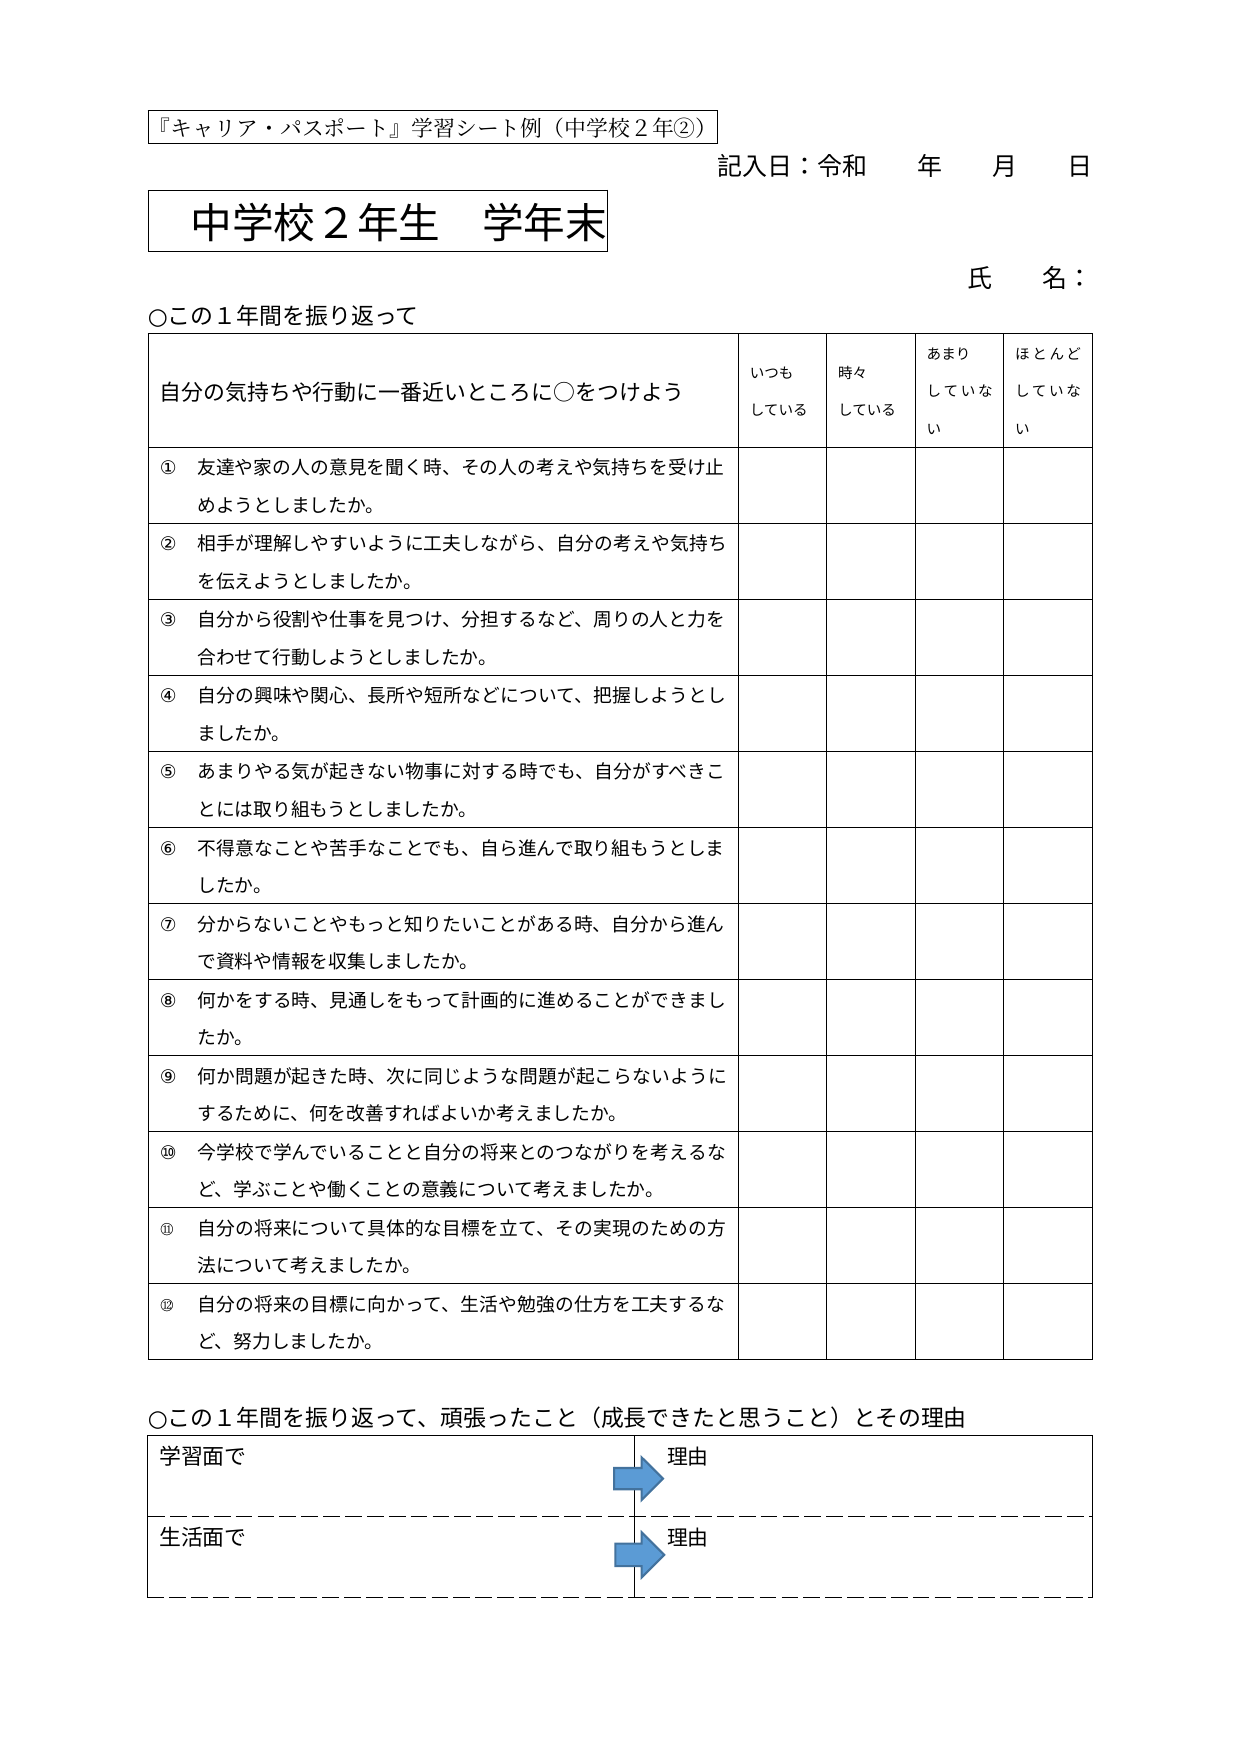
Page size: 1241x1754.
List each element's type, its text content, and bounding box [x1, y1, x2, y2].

table_cell [739, 524, 826, 599]
table_cell [739, 1056, 826, 1131]
table_cell [916, 904, 1003, 979]
table_cell [827, 524, 915, 599]
text ○この１年間を振り返って [148, 296, 1092, 333]
table_cell 自分から役割や仕事を見つけ、分担するなど、周りの人と力を合わせて行動しようとしましたか。 [149, 600, 738, 675]
table_cell [1004, 828, 1092, 903]
table_cell [739, 752, 826, 827]
table_cell [827, 828, 915, 903]
table_cell [1004, 904, 1092, 979]
table_header 理由 [635, 1436, 1092, 1516]
table_header いつも している [739, 334, 826, 447]
table_cell [827, 904, 915, 979]
table_cell [827, 676, 915, 751]
table_cell [739, 1284, 826, 1359]
table_cell [739, 828, 826, 903]
table_cell [739, 904, 826, 979]
table_cell [827, 448, 915, 523]
table_cell [739, 1208, 826, 1283]
table_cell 分からないことやもっと知りたいことがある時、自分から進んで資料や情報を収集しましたか。 [149, 904, 738, 979]
table_header 時々 している [827, 334, 915, 447]
table_cell [1004, 676, 1092, 751]
table_cell 相手が理解しやすいように工夫しながら、自分の考えや気持ちを伝えようとしましたか。 [149, 524, 738, 599]
table_cell [916, 752, 1003, 827]
table_cell 自分の将来の目標に向かって、生活や勉強の仕方を工夫するなど、努力しましたか。 [149, 1284, 738, 1359]
table_cell [916, 1208, 1003, 1283]
table_cell [1004, 752, 1092, 827]
text 氏 名： [148, 258, 1092, 296]
text ○この１年間を振り返って、頑張ったこと（成長できたと思うこと）とその理由 [148, 1398, 1092, 1435]
table_cell [1004, 980, 1092, 1055]
table_cell [916, 828, 1003, 903]
table_cell [1004, 600, 1092, 675]
table_cell [916, 676, 1003, 751]
table_cell 理由 [635, 1516, 1092, 1597]
table_cell [916, 1056, 1003, 1131]
table_cell 生活面で [148, 1516, 634, 1597]
table_cell 何かをする時、見通しをもって計画的に進めることができましたか。 [149, 980, 738, 1055]
table_cell 友達や家の人の意見を聞く時、その人の考えや気持ちを受け止めようとしましたか。 [149, 448, 738, 523]
text 記入日：令和 年 月 日 [148, 146, 1092, 183]
table_cell 不得意なことや苦手なことでも、自ら進んで取り組もうとしましたか。 [149, 828, 738, 903]
table_cell [827, 752, 915, 827]
table_cell [1004, 1284, 1092, 1359]
table_header 自分の気持ちや行動に一番近いところに○をつけよう [149, 334, 738, 447]
table_header あまり していない [916, 334, 1003, 447]
table_cell [827, 1208, 915, 1283]
table_cell [1004, 1056, 1092, 1131]
table_cell [739, 676, 826, 751]
table_cell [739, 600, 826, 675]
table_cell [916, 1284, 1003, 1359]
table_cell [827, 1284, 915, 1359]
text 『キャリア・パスポート』学習シート例（中学校２年②） [148, 108, 1092, 146]
table_cell [916, 980, 1003, 1055]
table_cell [1004, 1132, 1092, 1207]
table_cell [827, 1056, 915, 1131]
table_cell 今学校で学んでいることと自分の将来とのつながりを考えるなど、学ぶことや働くことの意義について考えましたか。 [149, 1132, 738, 1207]
table_cell あまりやる気が起きない物事に対する時でも、自分がすべきことには取り組もうとしましたか。 [149, 752, 738, 827]
table_cell [1004, 448, 1092, 523]
table_cell [827, 600, 915, 675]
table_cell [827, 980, 915, 1055]
table_cell [1004, 524, 1092, 599]
table_cell [827, 1132, 915, 1207]
text 中学校２年生 学年末 [148, 183, 1092, 258]
table_cell [916, 524, 1003, 599]
table_header ほとんどしていない [1004, 334, 1092, 447]
table_cell [916, 600, 1003, 675]
table_cell 何か問題が起きた時、次に同じような問題が起こらないようにするために、何を改善すればよいか考えましたか。 [149, 1056, 738, 1131]
table_cell 自分の将来について具体的な目標を立て、その実現のための方法について考えましたか。 [149, 1208, 738, 1283]
table_cell [916, 448, 1003, 523]
table_cell [739, 448, 826, 523]
table_cell [739, 980, 826, 1055]
table_header 学習面で [148, 1436, 634, 1516]
table_cell [1004, 1208, 1092, 1283]
table_cell [916, 1132, 1003, 1207]
table_cell 自分の興味や関心、長所や短所などについて、把握しようとしましたか。 [149, 676, 738, 751]
table_cell [739, 1132, 826, 1207]
